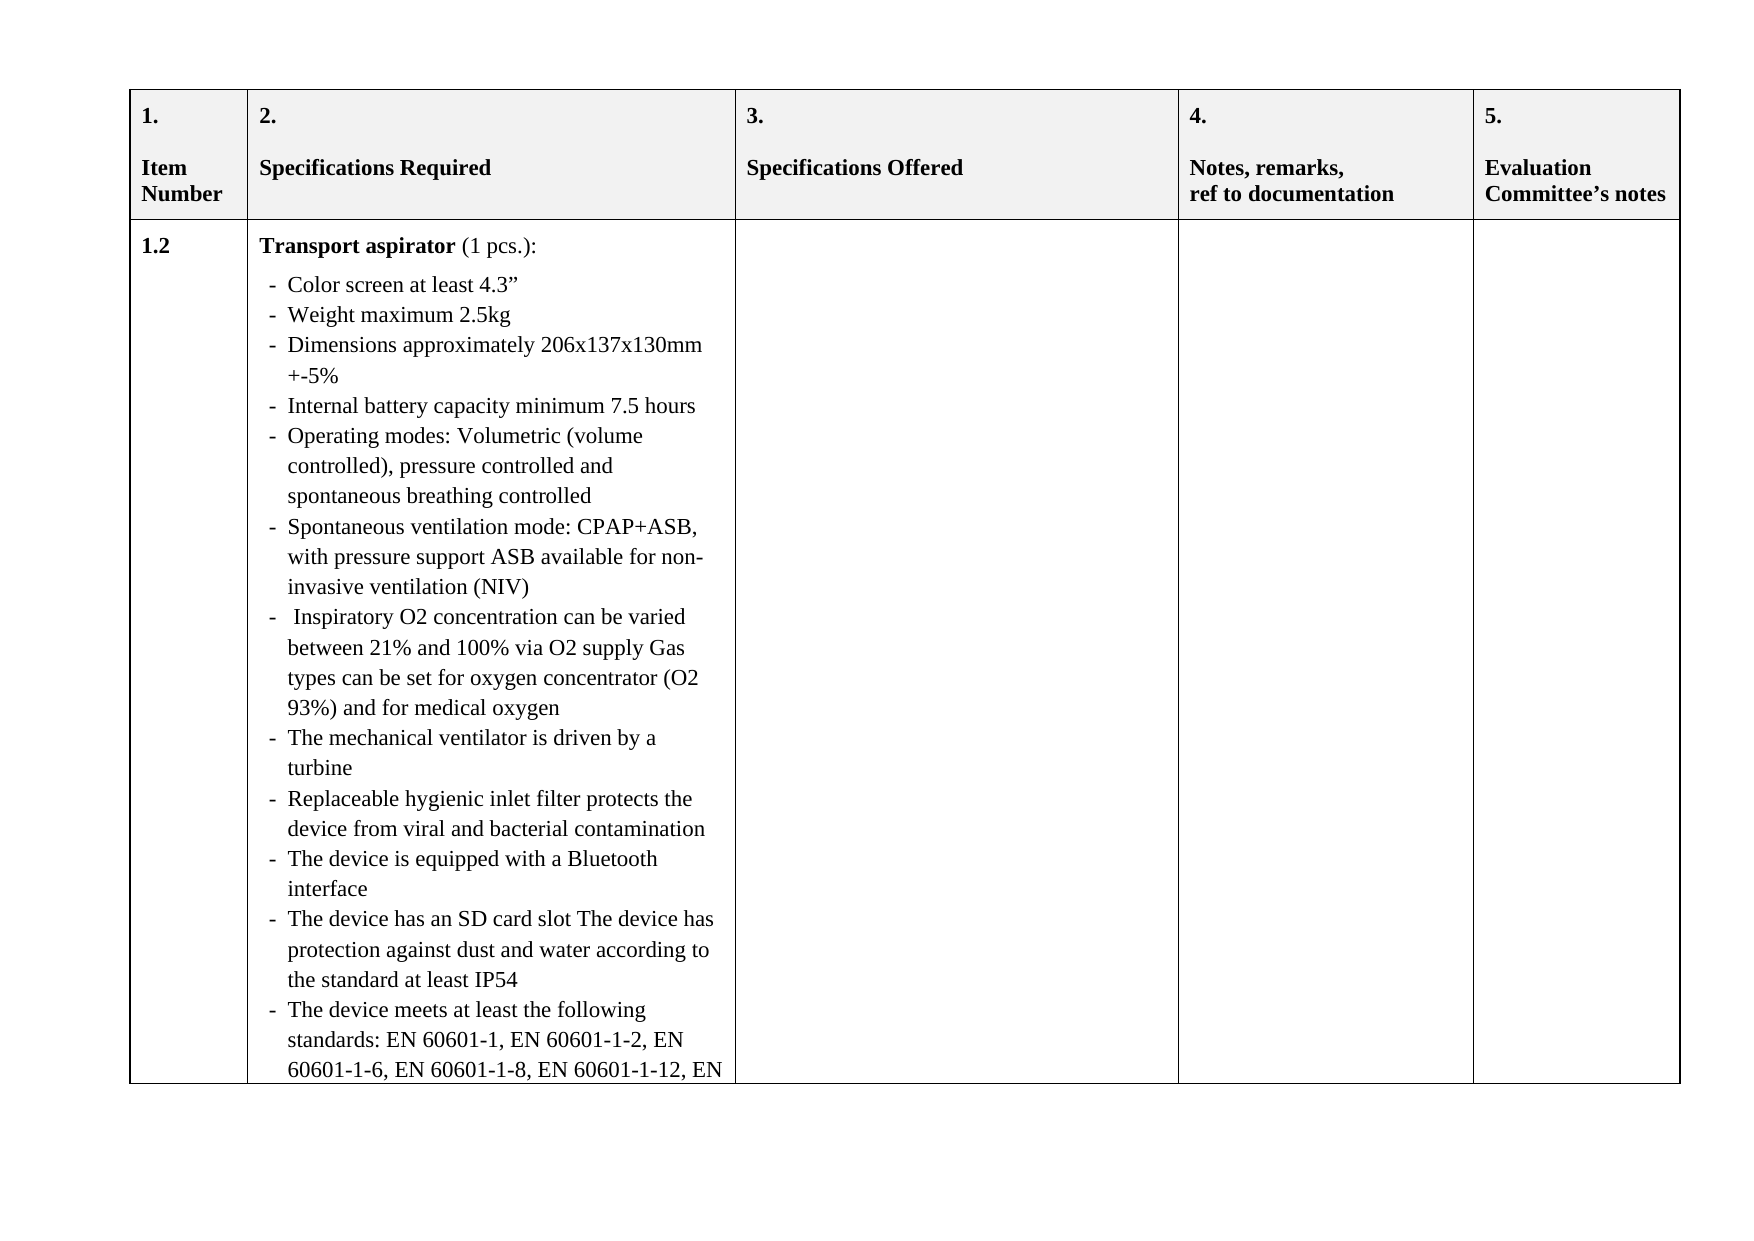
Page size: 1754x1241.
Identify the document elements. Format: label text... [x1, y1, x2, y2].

table_cell [736, 220, 1178, 1083]
table_header 4. Notes, remarks, ref to documentation [1179, 90, 1473, 219]
table_cell 1.2 [131, 220, 247, 1083]
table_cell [248, 220, 735, 1083]
table_cell [1179, 220, 1473, 1083]
table_header 2. Specifications Required [248, 90, 735, 219]
table_header 1. Item Number [131, 90, 247, 219]
table_header 3. Specifications Offered [736, 90, 1178, 219]
table_header 5. Evaluation Committee’s notes [1474, 90, 1679, 219]
table_cell [1474, 220, 1679, 1083]
